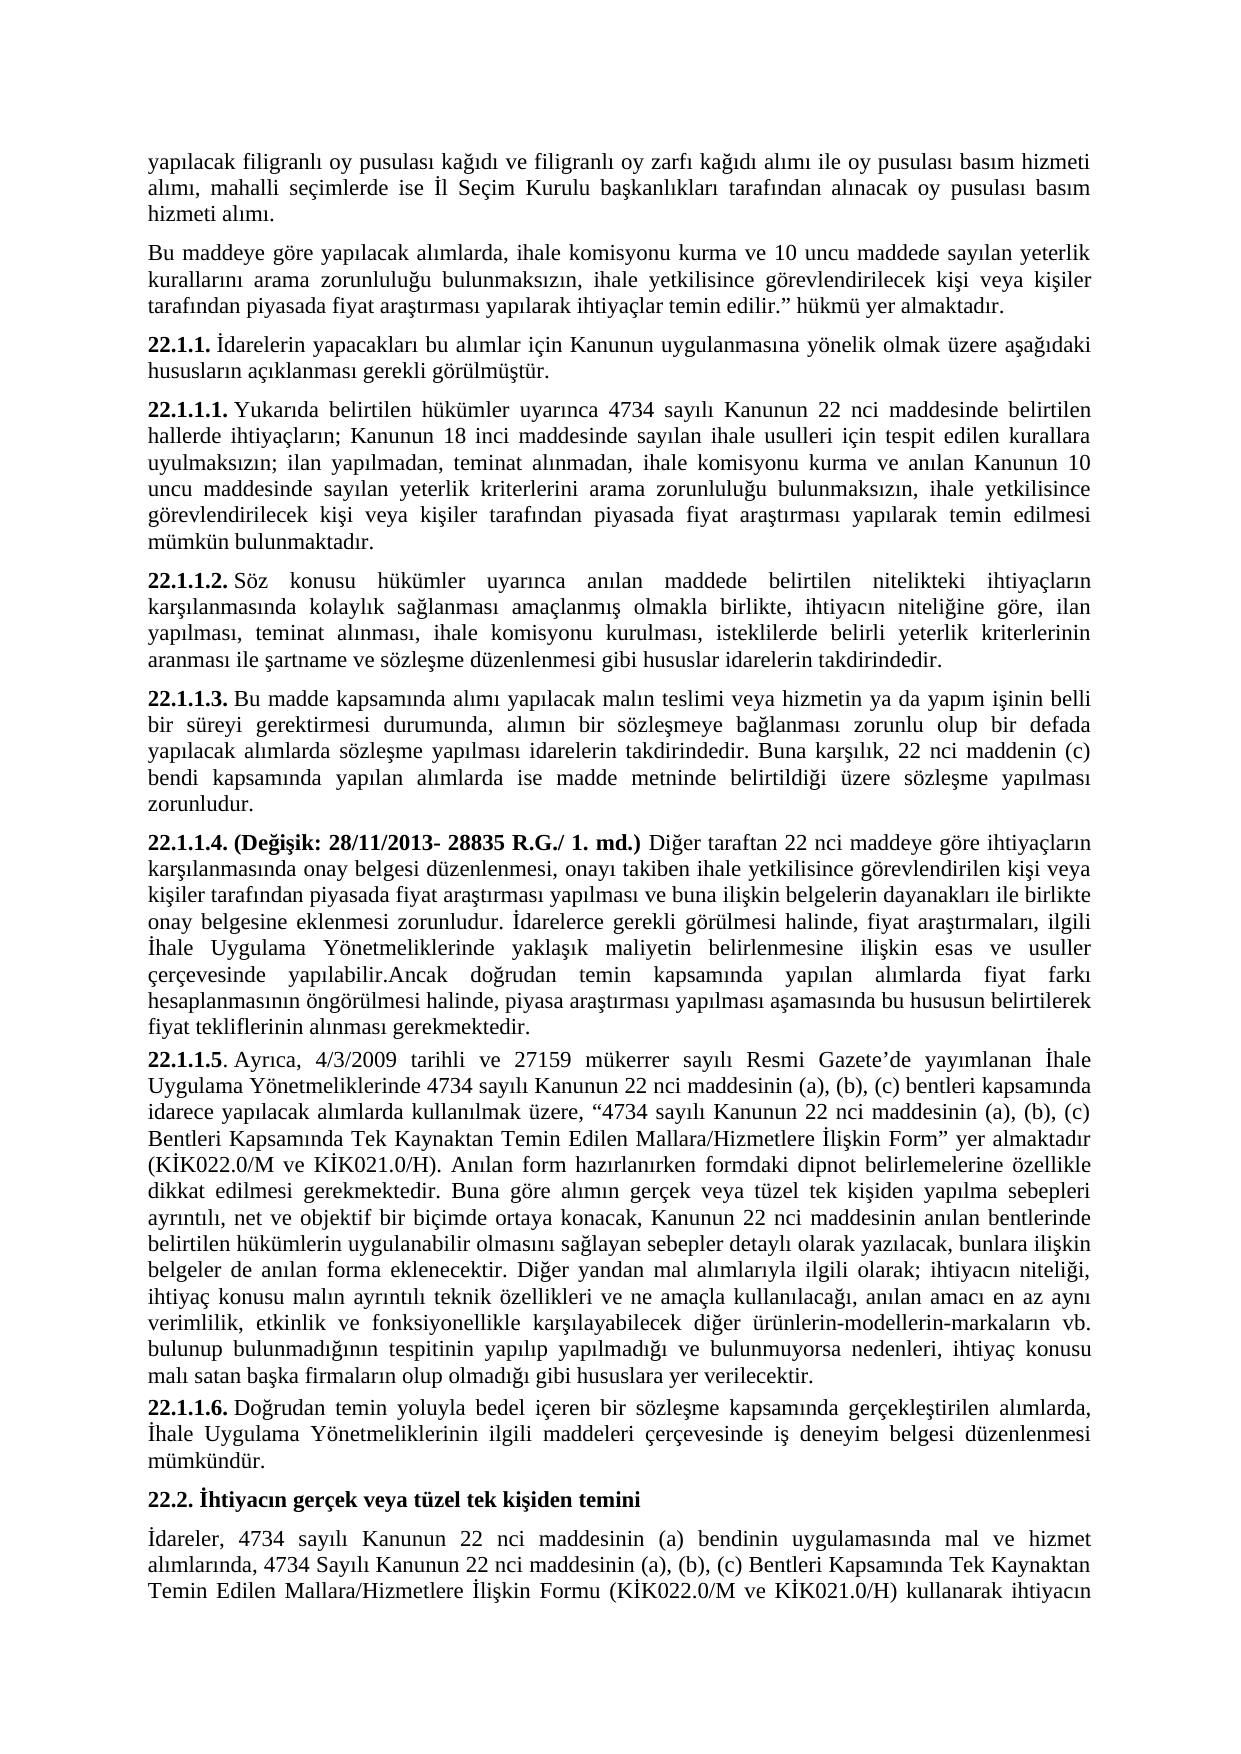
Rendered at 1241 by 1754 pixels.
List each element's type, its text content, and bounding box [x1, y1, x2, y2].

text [148, 1524, 1092, 1604]
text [148, 148, 1092, 227]
text 22.1.1. İdarelerin yapacakları bu alımlar için Kanunun uygulanmasına yönelik olmak üzere aşağıdaki hususların açıklanması gerekli görülmüştür. [148, 331, 1092, 383]
text 22.1.1.6. Doğrudan temin yoluyla bedel içeren bir sözleşme kapsamında gerçekleştirilen alımlarda, İhale Uygulama Yönetmeliklerinin ilgili maddeleri çerçevesinde iş deneyim belgesi düzenlenmesi mümkündür. [148, 1394, 1092, 1473]
text 22.1.1.2. Söz konusu hükümler uyarınca anılan maddede belirtilen nitelikteki ihtiyaçların karşılanmasında kolaylık sağlanması amaçlanmış olmakla birlikte, ihtiyacın niteliğine göre, ilan yapılması, teminat alınması, ihale komisyonu kurulması, isteklilerde belirli yeterlik kriterlerinin aranması ile şartname ve sözleşme düzenlenmesi gibi hususlar idarelerin takdirindedir. [148, 567, 1092, 672]
text 22.2. İhtiyacın gerçek veya tüzel tek kişiden temini [148, 1486, 1092, 1512]
text 22.1.1.3. Bu madde kapsamında alımı yapılacak malın teslimi veya hizmetin ya da yapım işinin belli bir süreyi gerektirmesi durumunda, alımın bir sözleşmeye bağlanması zorunlu olup bir defada yapılacak alımlarda sözleşme yapılması idarelerin takdirindedir. Buna karşılık, 22 nci maddenin (c) bendi kapsamında yapılan alımlarda ise madde metninde belirtildiği üzere sözleşme yapılması zorunludur. [148, 684, 1092, 816]
text 22.1.1.5. Ayrıca, 4/3/2009 tarihli ve 27159 mükerrer sayılı Resmi Gazete’de yayımlanan İhale Uygulama Yönetmeliklerinde 4734 sayılı Kanunun 22 nci maddesinin (a), (b), (c) bentleri kapsamında idarece yapılacak alımlarda kullanılmak üzere, “4734 sayılı Kanunun 22 nci maddesinin (a), (b), (c) Bentleri Kapsamında Tek Kaynaktan Temin Edilen Mallara/Hizmetlere İlişkin Form” yer almaktadır (KİK022.0/M ve KİK021.0/H). Anılan form hazırlanırken formdaki dipnot belirlemelerine özellikle dikkat edilmesi gerekmektedir. Buna göre alımın gerçek veya tüzel tek kişiden yapılma sebepleri ayrıntılı, net ve objektif bir biçimde ortaya konacak, Kanunun 22 nci maddesinin anılan bentlerinde belirtilen hükümlerin uygulanabilir olmasını sağlayan sebepler detaylı olarak yazılacak, bunlara ilişkin belgeler de anılan forma eklenecektir. Diğer yandan mal alımlarıyla ilgili olarak; ihtiyacın niteliği, ihtiyaç konusu malın ayrıntılı teknik özellikleri ve ne amaçla kullanılacağı, anılan amacı en az aynı verimlilik, etkinlik ve fonksiyonellikle karşılayabilecek diğer ürünlerin-modellerin-markaların vb. bulunup bulunmadığının tespitinin yapılıp yapılmadığı ve bulunmuyorsa nedenleri, ihtiyaç konusu malı satan başka firmaların olup olmadığı gibi hususlara yer verilecektir. [148, 1046, 1092, 1388]
text 22.1.1.4. (Değişik: 28/11/2013- 28835 R.G./ 1. md.) Diğer taraftan 22 nci maddeye göre ihtiyaçların karşılanmasında onay belgesi düzenlenmesi, onayı takiben ihale yetkilisince görevlendirilen kişi veya kişiler tarafından piyasada fiyat araştırması yapılması ve buna ilişkin belgelerin dayanakları ile birlikte onay belgesine eklenmesi zorunludur. İdarelerce gerekli görülmesi halinde, fiyat araştırmaları, ilgili İhale Uygulama Yönetmeliklerinde yaklaşık maliyetin belirlenmesine ilişkin esas ve usuller çerçevesinde yapılabilir.Ancak doğrudan temin kapsamında yapılan alımlarda fiyat farkı hesaplanmasının öngörülmesi halinde, piyasa araştırması yapılması aşamasında bu hususun belirtilerek fiyat tekliflerinin alınması gerekmektedir. [148, 829, 1092, 1040]
text 22.1.1.1. Yukarıda belirtilen hükümler uyarınca 4734 sayılı Kanunun 22 nci maddesinde belirtilen hallerde ihtiyaçların; Kanunun 18 inci maddesinde sayılan ihale usulleri için tespit edilen kurallara uyulmaksızın; ilan yapılmadan, teminat alınmadan, ihale komisyonu kurma ve anılan Kanunun 10 uncu maddesinde sayılan yeterlik kriterlerini arama zorunluluğu bulunmaksızın, ihale yetkilisince görevlendirilecek kişi veya kişiler tarafından piyasada fiyat araştırması yapılarak temin edilmesi mümkün bulunmaktadır. [148, 396, 1092, 554]
text Bu maddeye göre yapılacak alımlarda, ihale komisyonu kurma ve 10 uncu maddede sayılan yeterlik kurallarını arama zorunluluğu bulunmaksızın, ihale yetkilisince görevlendirilecek kişi veya kişiler tarafından piyasada fiyat araştırması yapılarak ihtiyaçlar temin edilir.” hükmü yer almaktadır. [148, 239, 1092, 318]
